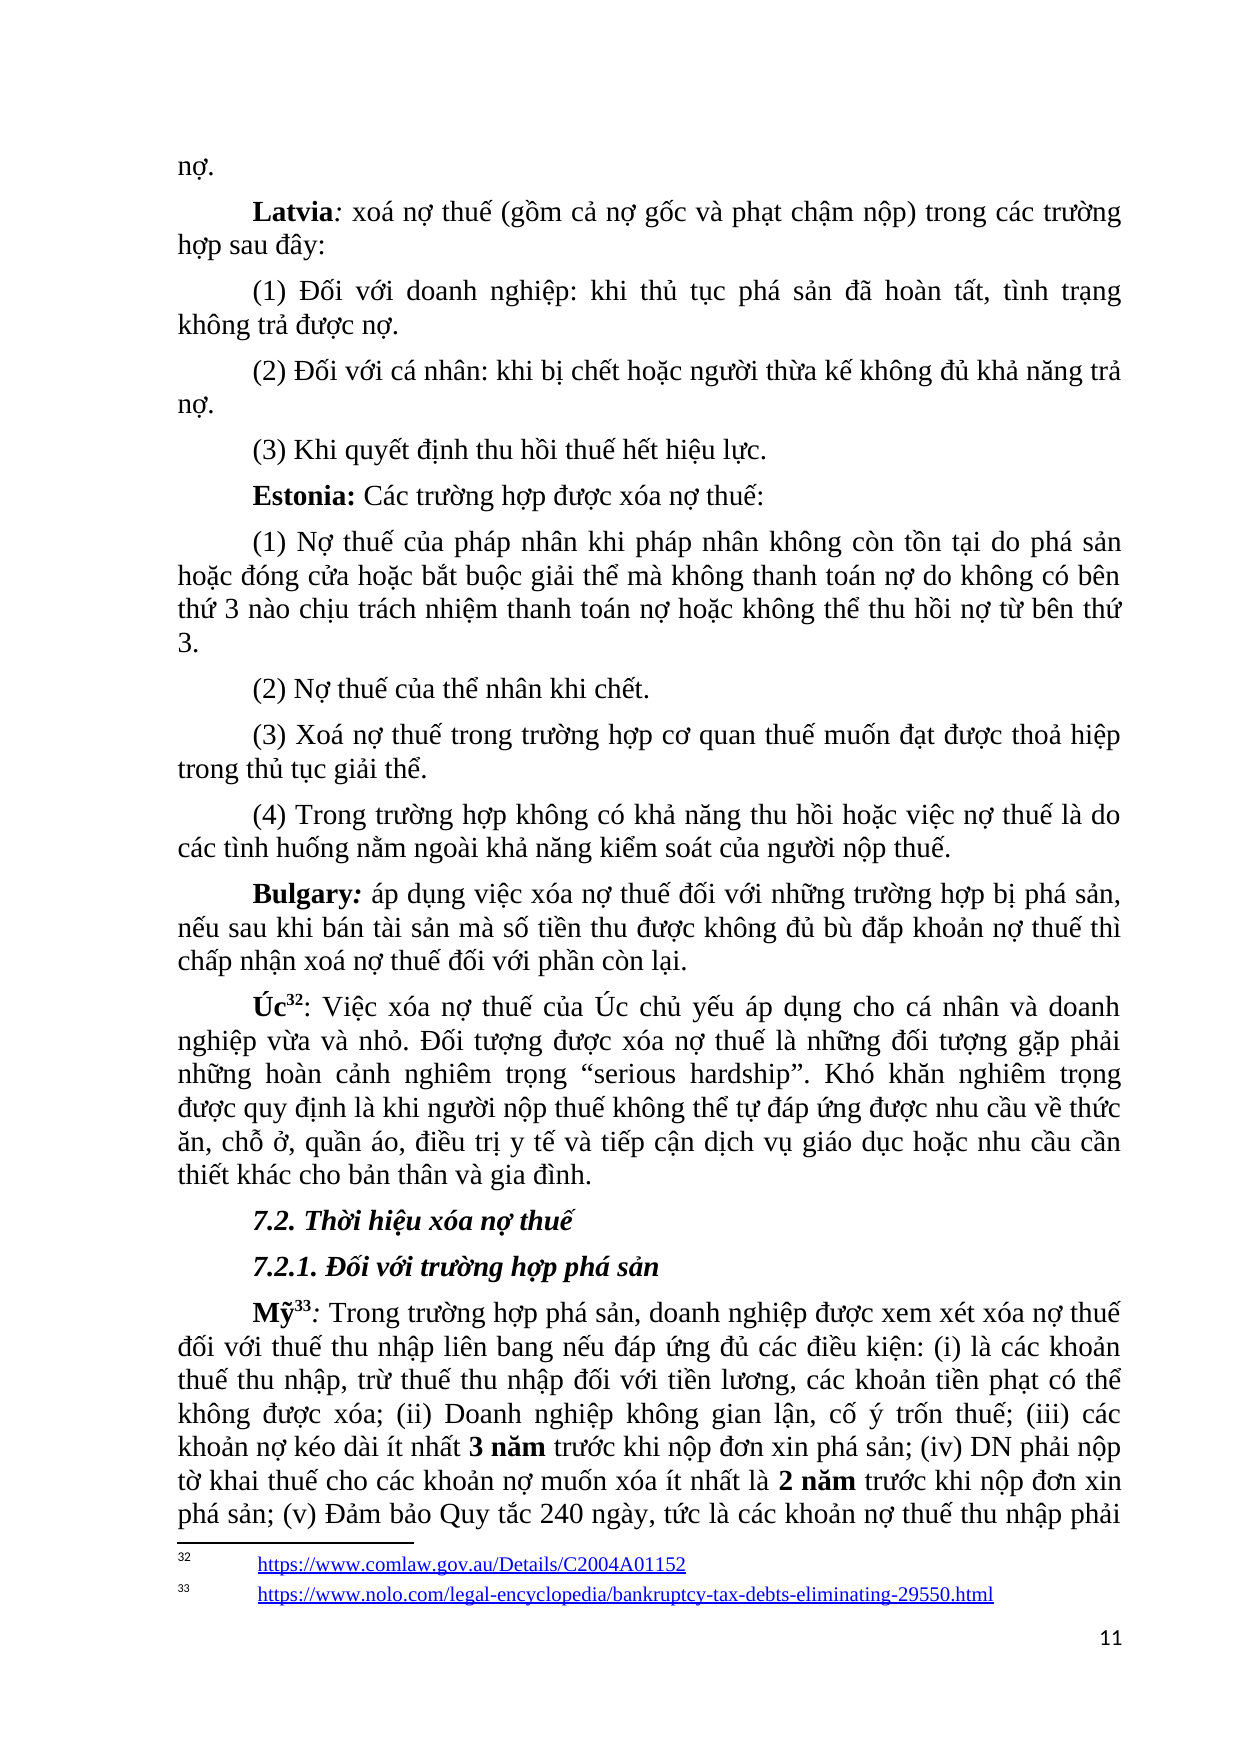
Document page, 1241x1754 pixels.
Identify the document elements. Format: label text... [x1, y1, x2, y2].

text 7.2. Thời hiệu xóa nợ thuế [177, 1203, 1122, 1237]
text (2) Nợ thuế của thể nhân khi chết. [177, 671, 1122, 705]
text Bulgary: áp dụng việc xóa nợ thuế đối với những trường hợp bị phá sản, nếu sau khi bán tài sản mà số tiền thu được không đủ bù đắp khoản nợ thuế thì chấp nhận xoá nợ thuế đối với phần còn lại. [177, 876, 1122, 977]
text (1) Nợ thuế của pháp nhân khi pháp nhân không còn tồn tại do phá sản hoặc đóng cửa hoặc bắt buộc giải thể mà không thanh toán nợ do không có bên thứ 3 nào chịu trách nhiệm thanh toán nợ hoặc không thể thu hồi nợ từ bên thứ 3. [177, 524, 1122, 659]
text 7.2.1. Đối với trường hợp phá sản [177, 1249, 1122, 1283]
text (4) Trong trường hợp không có khả năng thu hồi hoặc việc nợ thuế là do các tình huống nằm ngoài khả năng kiểm soát của người nộp thuế. [177, 797, 1122, 864]
text (1) Đối với doanh nghiệp: khi thủ tục phá sản đã hoàn tất, tình trạng không trả được nợ. [177, 273, 1122, 340]
text (3) Xoá nợ thuế trong trường hợp cơ quan thuế muốn đạt được thoả hiệp trong thủ tục giải thể. [177, 717, 1122, 784]
text Estonia: Các trường hợp được xóa nợ thuế: [177, 478, 1122, 512]
text Úc: Việc xóa nợ thuế của Úc chủ yếu áp dụng cho cá nhân và doanh nghiệp vừa và nhỏ. Đối tượng được xóa nợ thuế là những đối tượng gặp phải những hoàn cảnh nghiêm trọng “serious hardship”. Khó khăn nghiêm trọng được quy định là khi người nộp thuế không thể tự đáp ứng được nhu cầu về thức ăn, chỗ ở, quần áo, điều trị y tế và tiếp cận dịch vụ giáo dục hoặc nhu cầu cần thiết khác cho bản thân và gia đình. [177, 989, 1122, 1191]
text (2) Đối với cá nhân: khi bị chết hoặc người thừa kế không đủ khả năng trả nợ. [177, 353, 1122, 420]
text (3) Khi quyết định thu hồi thuế hết hiệu lực. [177, 432, 1122, 466]
text Latvia: xoá nợ thuế (gồm cả nợ gốc và phạt chậm nộp) trong các trường hợp sau đây: [177, 194, 1122, 261]
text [177, 1295, 1122, 1530]
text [177, 148, 1122, 181]
